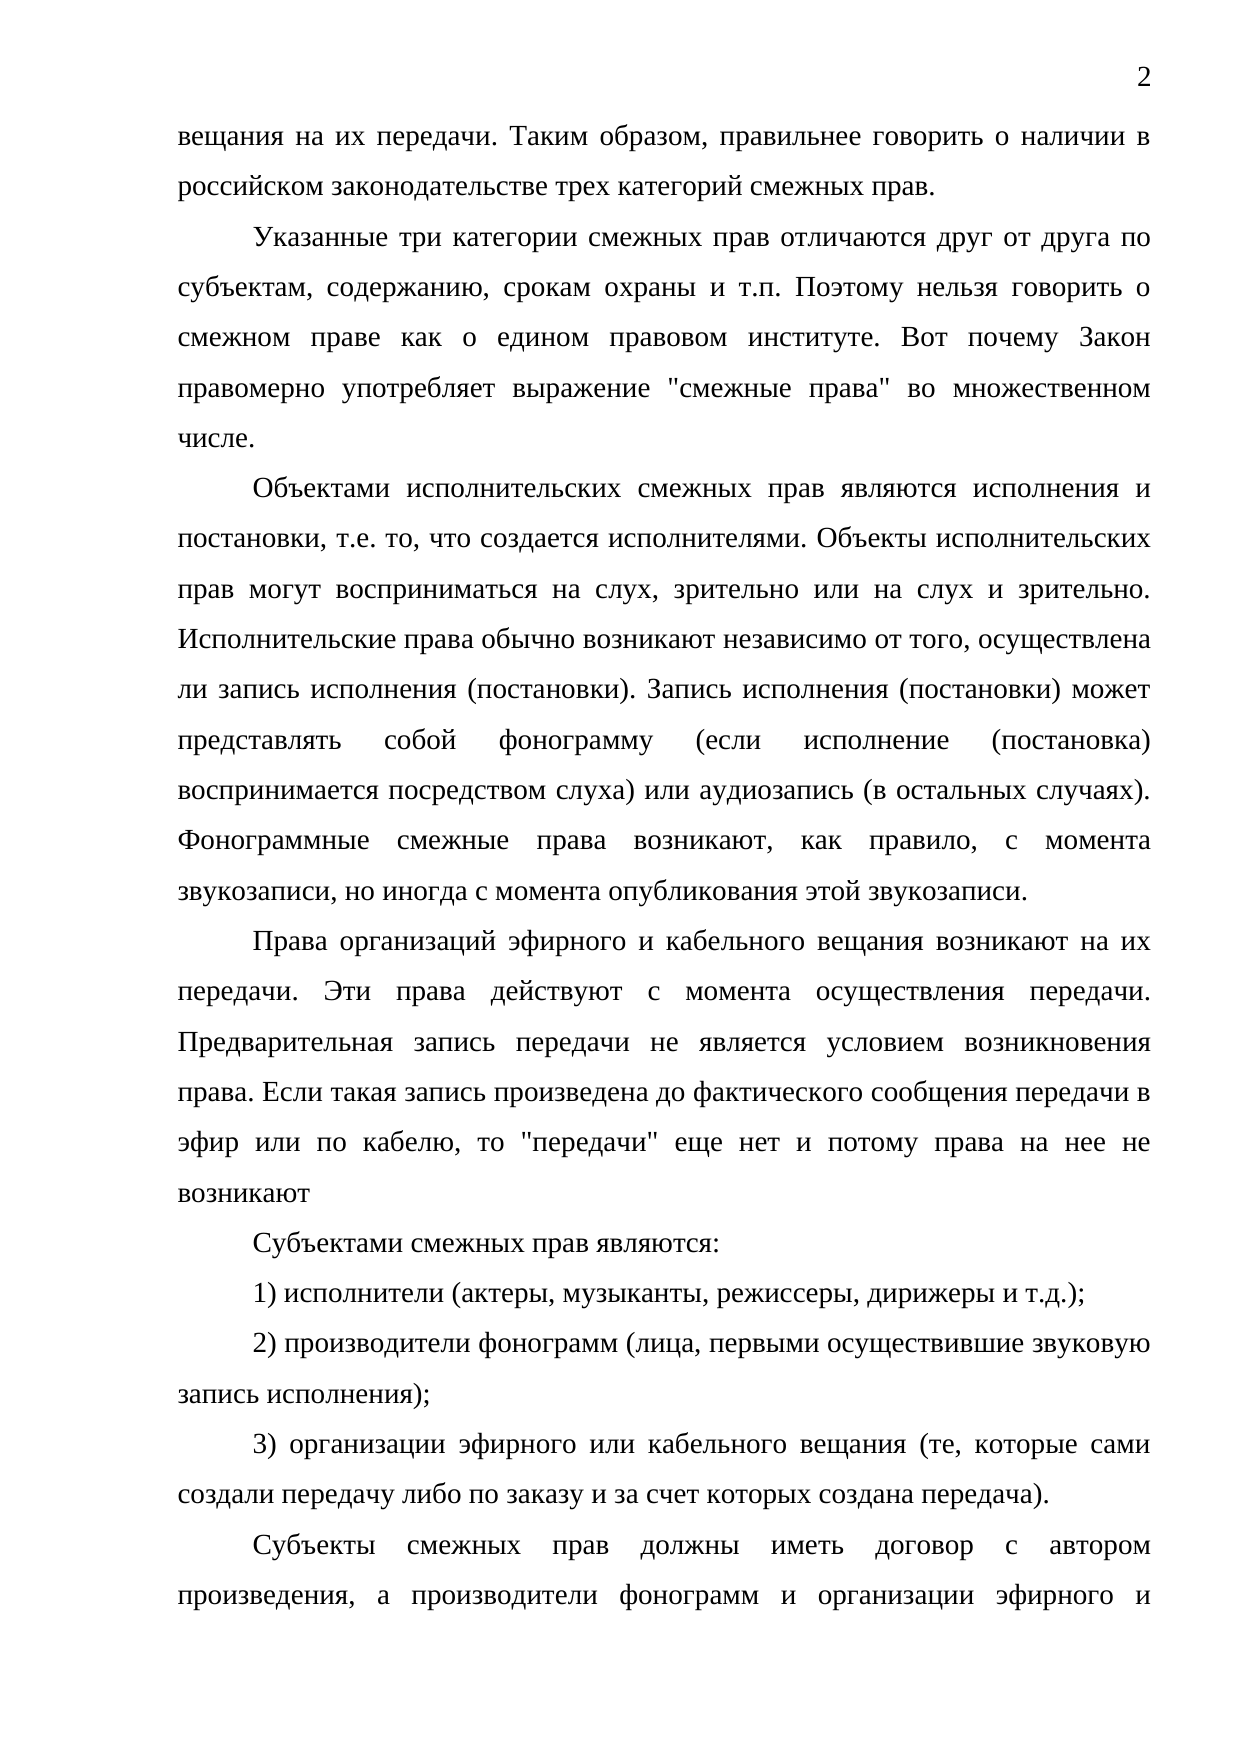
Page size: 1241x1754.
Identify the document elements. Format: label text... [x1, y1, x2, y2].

text Субъектами смежных прав являются: [177, 1225, 1152, 1258]
text 1) исполнители (актеры, музыканты, режиссеры, дирижеры и т.д.); [177, 1275, 1152, 1309]
text Права организаций эфирного и кабельного вещания возникают на их передачи. Эти права действуют с момента осуществления передачи. Предварительная запись передачи не является условием возникновения права. Если такая запись произведена до фактического сообщения передачи в эфир или по кабелю, то "передачи" еще нет и потому права на нее не возникают [177, 923, 1152, 1208]
text Объектами исполнительских смежных прав являются исполнения и постановки, т.е. то, что создается исполнителями. Объекты исполнительских прав могут восприниматься на слух, зрительно или на слух и зрительно. Исполнительские права обычно возникают независимо от того, осуществлена ли запись исполнения (постановки). Запись исполнения (постановки) может представлять собой фонограмму (если исполнение (постановка) воспринимается посредством слуха) или аудиозапись (в остальных случаях). Фонограммные смежные права возникают, как правило, с момента звукозаписи, но иногда с момента опубликования этой звукозаписи. [177, 470, 1152, 906]
text Указанные три категории смежных прав отличаются друг от друга по субъектам, содержанию, срокам охраны и т.п. Поэтому нельзя говорить о смежном праве как о едином правовом институте. Вот почему Закон правомерно употребляет выражение "смежные права" во множественном числе. [177, 219, 1152, 453]
text 2) производители фонограмм (лица, первыми осуществившие звуковую запись исполнения); [177, 1326, 1152, 1409]
text 3) организации эфирного или кабельного вещания (те, которые сами создали передачу либо по заказу и за счет которых создана передача). [177, 1426, 1152, 1510]
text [177, 118, 1152, 202]
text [177, 1527, 1152, 1611]
